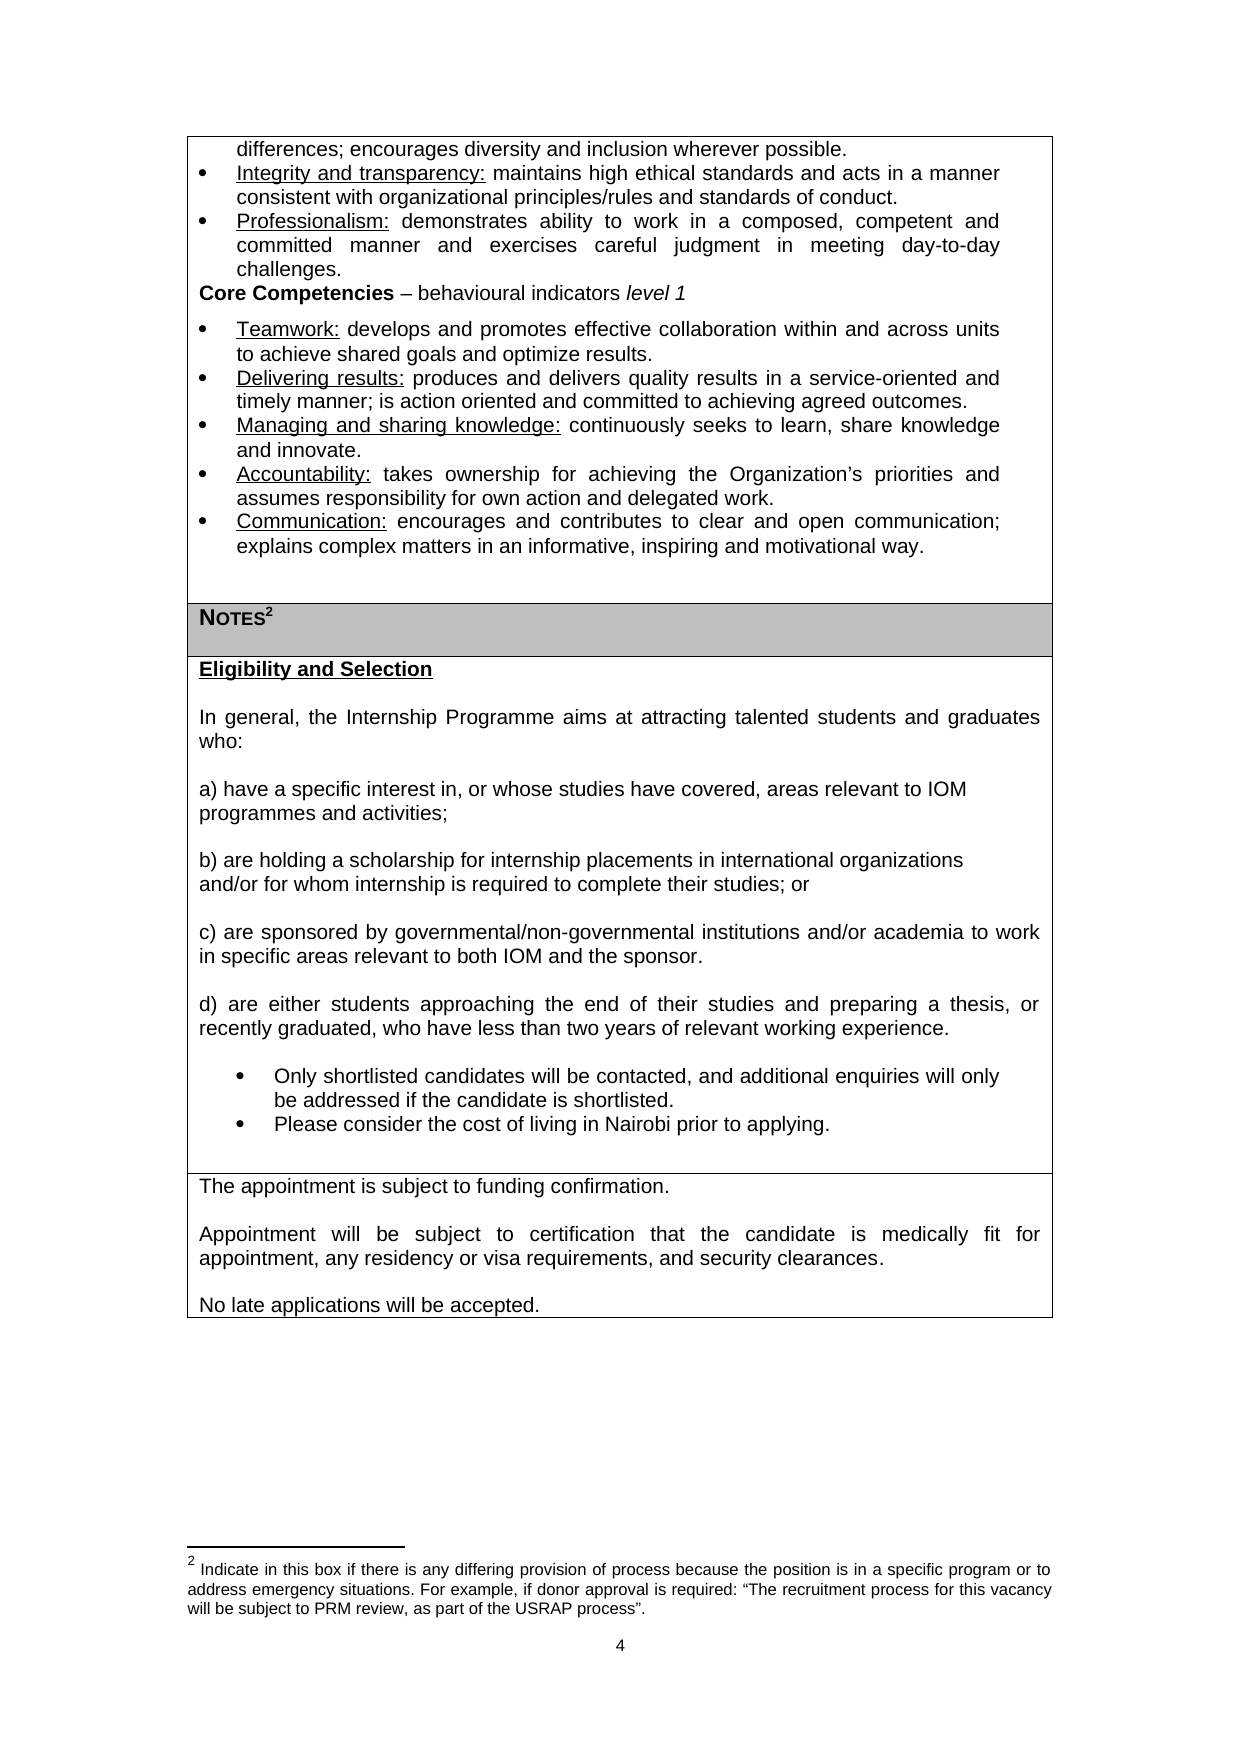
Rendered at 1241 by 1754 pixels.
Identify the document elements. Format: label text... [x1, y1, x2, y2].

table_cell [188, 137, 1052, 603]
table_cell Notes [188, 604, 1052, 656]
table_cell Eligibility and Selection In general, the Internship Programme aims at attracting talented students and graduates who: a) have a specific interest in, or whose studies have covered, areas relevant to IOM programmes and activities; b) are holding a scholarship for internship placements in international organizations and/or for whom internship is required to complete their studies; or c) are sponsored by governmental/non-governmental institutions and/or academia to work in specific areas relevant to both IOM and the sponsor. d) are either students approaching the end of their studies and preparing a thesis, or recently graduated, who have less than two years of relevant working experience. Only shortlisted candidates will be contacted, and additional enquiries will only be addressed if the candidate is shortlisted. Please consider the cost of living in Nairobi prior to applying. [188, 657, 1052, 1172]
table_cell The appointment is subject to funding confirmation. Appointment will be subject to certification that the candidate is medically fit for appointment, any residency or visa requirements, and security clearances. No late applications will be accepted. [188, 1174, 1052, 1317]
